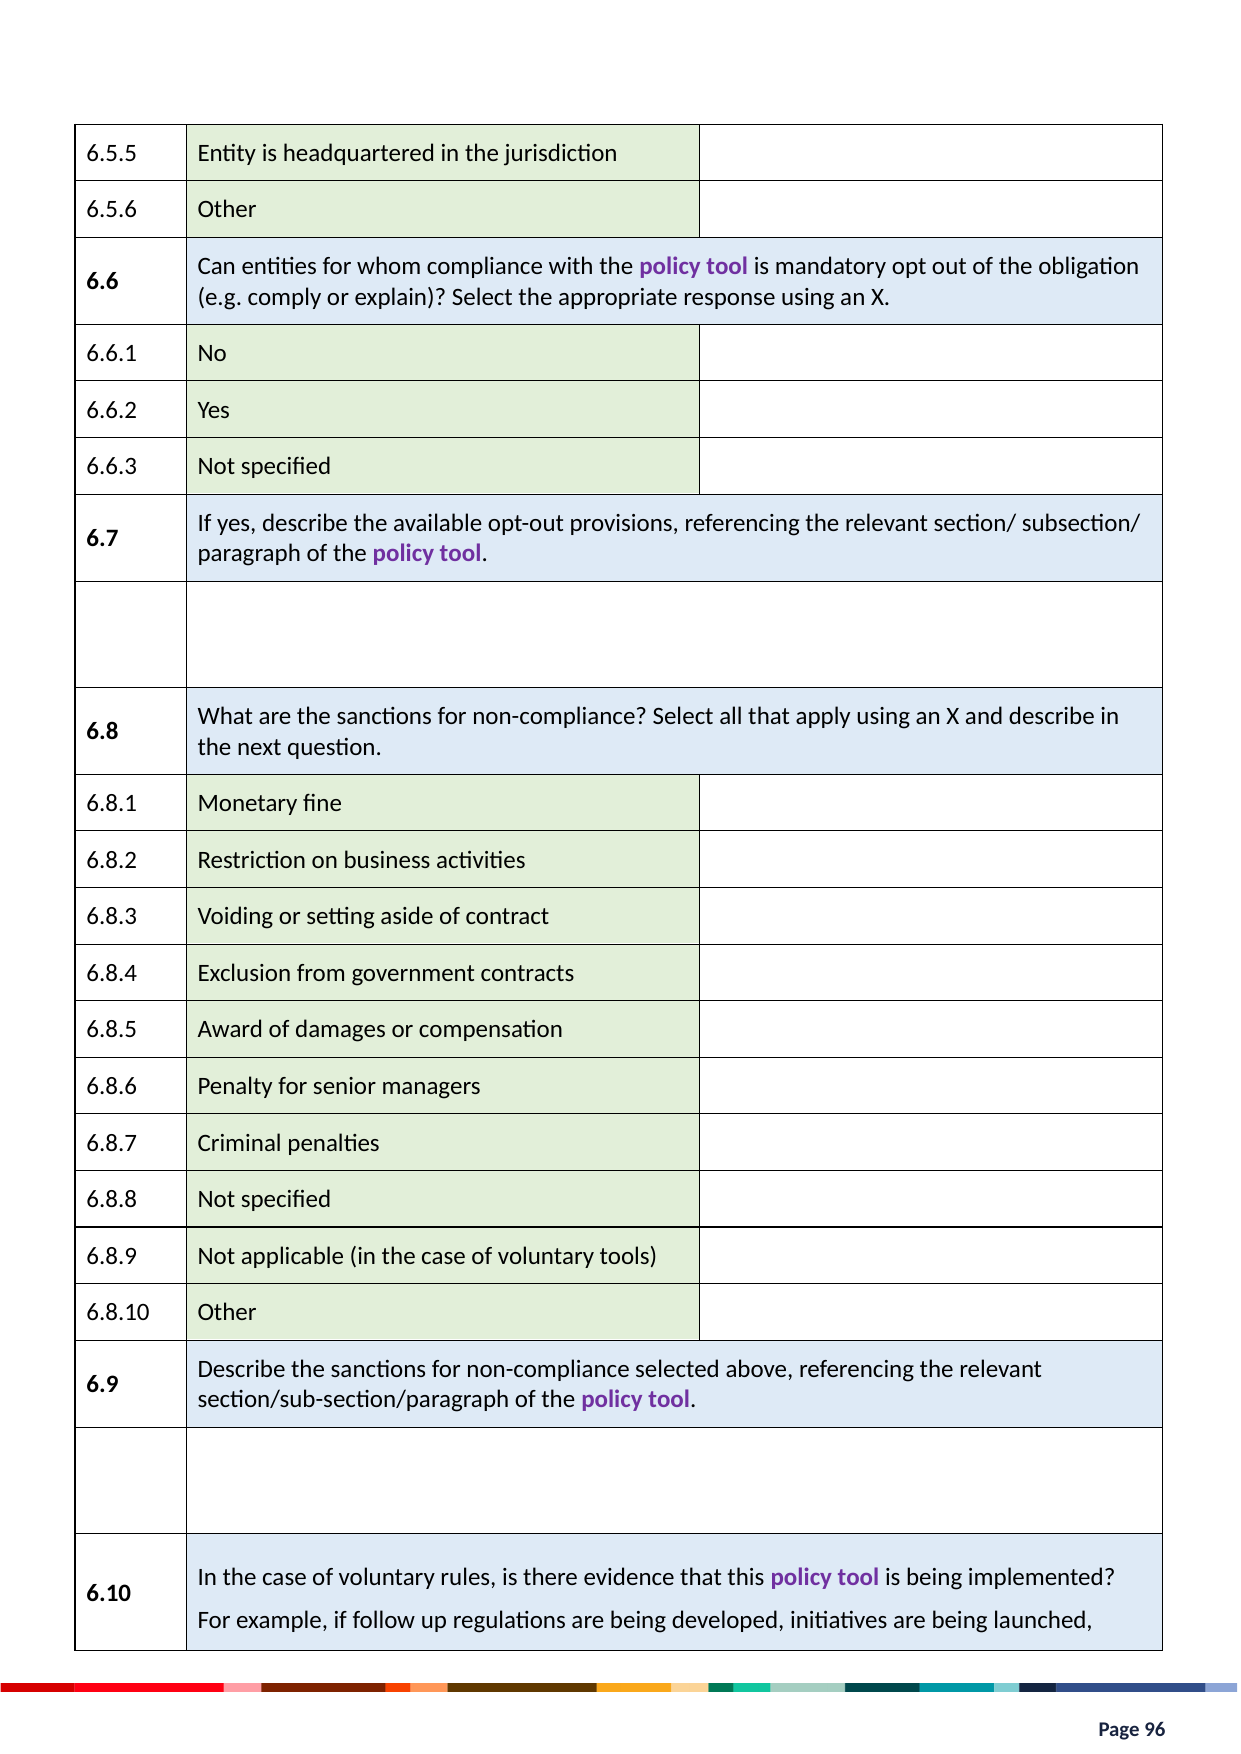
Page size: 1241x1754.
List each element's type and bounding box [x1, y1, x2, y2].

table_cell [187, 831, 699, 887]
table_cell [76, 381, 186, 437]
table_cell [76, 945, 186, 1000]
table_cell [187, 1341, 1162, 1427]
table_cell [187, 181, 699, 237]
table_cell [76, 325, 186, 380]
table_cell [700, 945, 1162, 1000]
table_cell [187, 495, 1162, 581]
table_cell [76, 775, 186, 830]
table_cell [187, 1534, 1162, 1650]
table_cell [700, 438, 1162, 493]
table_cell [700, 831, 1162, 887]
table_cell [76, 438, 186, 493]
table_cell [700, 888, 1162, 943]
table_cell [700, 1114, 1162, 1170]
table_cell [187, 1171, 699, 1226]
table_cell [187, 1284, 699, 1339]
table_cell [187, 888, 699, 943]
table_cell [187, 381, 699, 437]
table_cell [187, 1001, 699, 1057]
picture [0, 1683, 1236, 1692]
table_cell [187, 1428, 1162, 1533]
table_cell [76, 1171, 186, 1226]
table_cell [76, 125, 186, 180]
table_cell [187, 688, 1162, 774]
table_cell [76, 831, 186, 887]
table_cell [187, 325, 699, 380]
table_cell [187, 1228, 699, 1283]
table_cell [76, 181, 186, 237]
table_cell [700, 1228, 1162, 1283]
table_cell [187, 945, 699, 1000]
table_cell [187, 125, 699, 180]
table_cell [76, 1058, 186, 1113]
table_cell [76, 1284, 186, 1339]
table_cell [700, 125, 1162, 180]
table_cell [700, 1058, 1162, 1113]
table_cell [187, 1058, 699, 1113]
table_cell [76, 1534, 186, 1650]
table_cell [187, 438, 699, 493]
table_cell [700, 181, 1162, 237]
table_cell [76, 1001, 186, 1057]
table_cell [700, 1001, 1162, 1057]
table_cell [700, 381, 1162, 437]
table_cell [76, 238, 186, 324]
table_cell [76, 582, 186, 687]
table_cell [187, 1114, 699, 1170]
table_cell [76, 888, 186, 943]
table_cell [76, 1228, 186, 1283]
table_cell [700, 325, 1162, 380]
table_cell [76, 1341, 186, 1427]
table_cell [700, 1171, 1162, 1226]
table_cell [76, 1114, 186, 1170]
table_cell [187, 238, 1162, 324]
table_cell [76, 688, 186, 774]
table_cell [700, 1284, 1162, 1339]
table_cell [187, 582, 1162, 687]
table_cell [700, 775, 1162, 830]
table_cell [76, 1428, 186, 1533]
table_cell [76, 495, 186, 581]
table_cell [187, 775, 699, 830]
